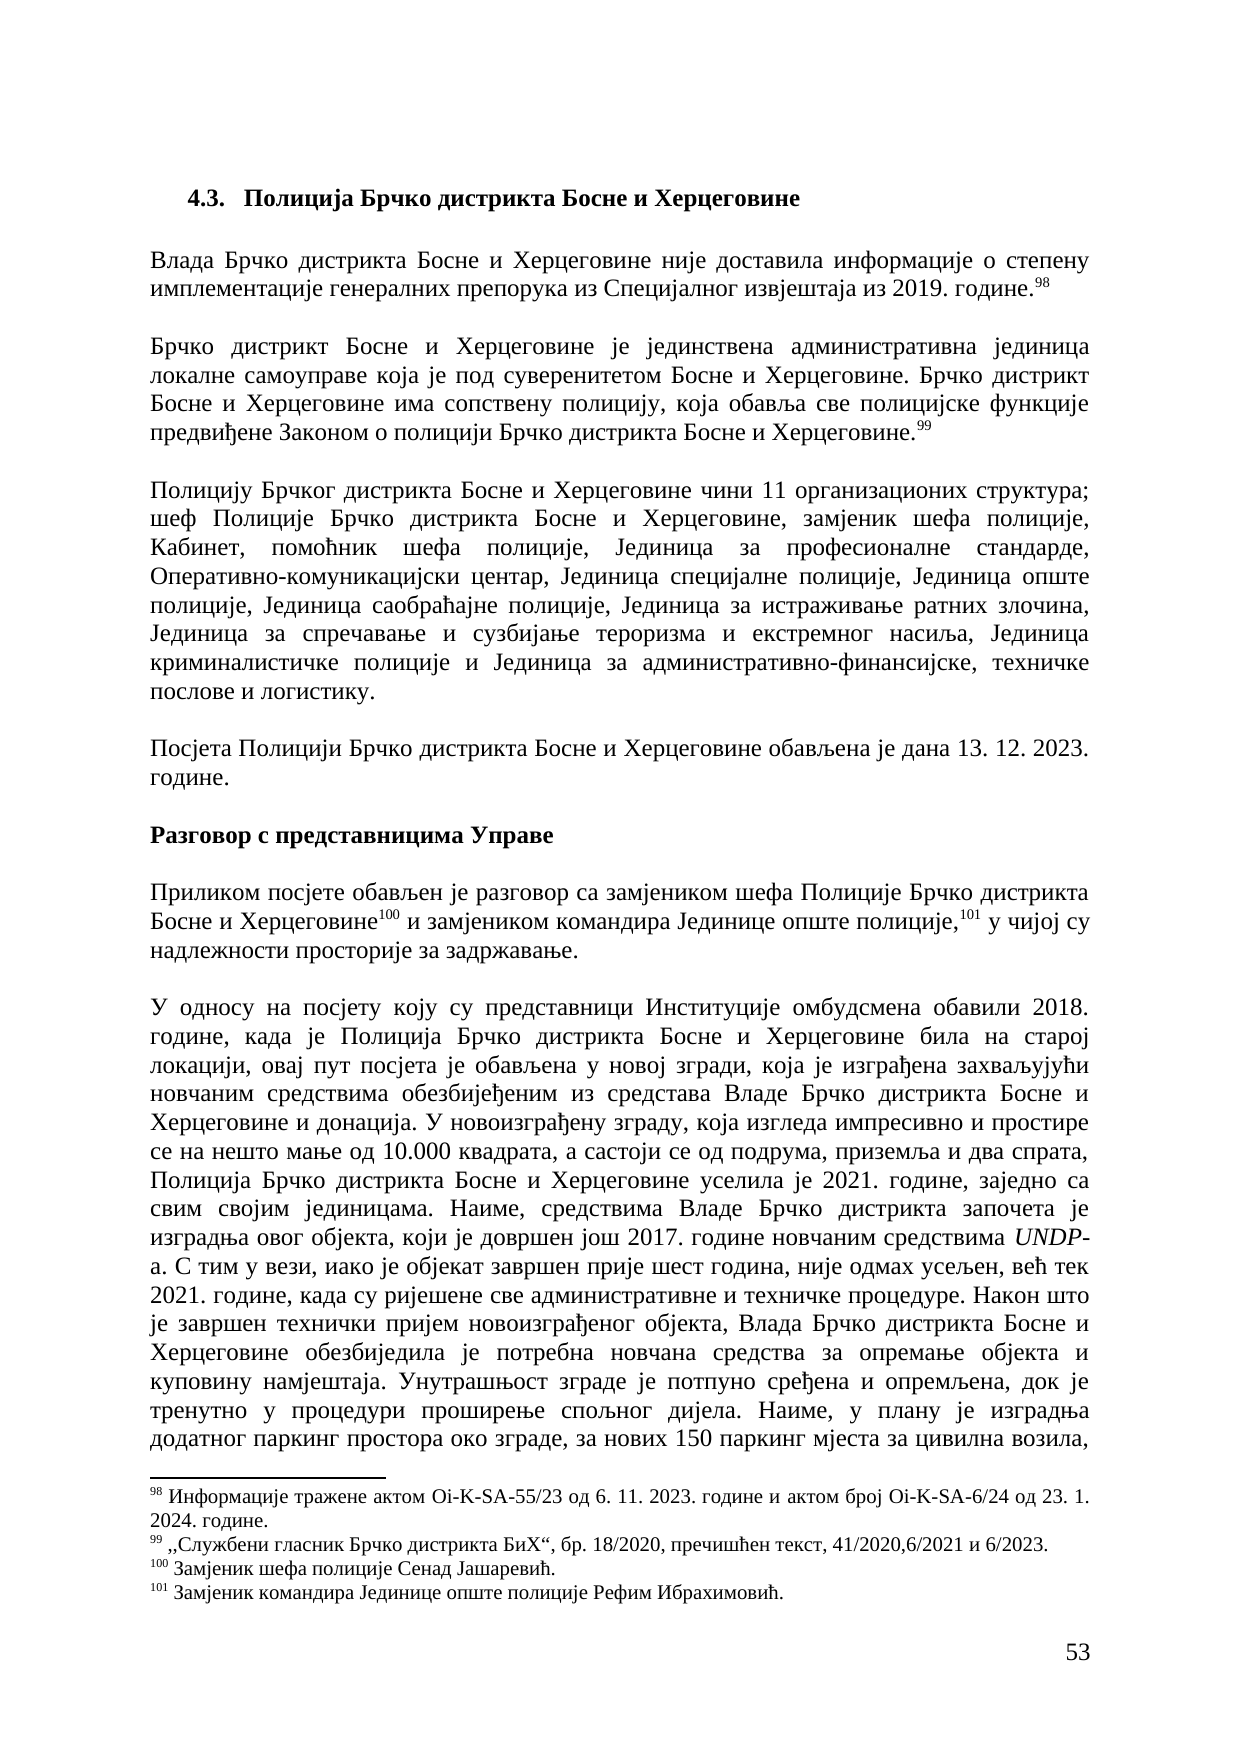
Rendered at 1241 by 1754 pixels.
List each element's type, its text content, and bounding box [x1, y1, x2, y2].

text Брчко дистрикт Босне и Херцеговине је јединствена административна јединица локалне самоуправе која је под суверенитетом Босне и Херцеговине. Брчко дистрикт Босне и Херцеговине има сопствену полицију, која обавља све полицијске функције предвиђене Законом о полицији Брчко дистрикта Босне и Херцеговине. [150, 331, 1090, 446]
text Посјета Полицији Брчко дистрикта Босне и Херцеговине обављена је дана 13. 12. 2023. године. [150, 733, 1090, 791]
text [150, 992, 1090, 1452]
text Влада Брчко дистрикта Босне и Херцеговине није доставила информације о степену имплементације генералних препорука из Специјалног извјештаја из 2019. године. [150, 245, 1090, 302]
text Полицију Брчког дистрикта Босне и Херцеговине чини 11 организационих структура; шеф Полиције Брчко дистрикта Босне и Херцеговине, замјеник шефа полиције, Кабинет, помоћник шефа полиције, Јединица за професионалне стандарде, Оперативно-комуникацијски центар, Јединица специјалне полиције, Јединица опште полиције, Јединица саобраћајне полиције, Јединица за истраживање ратних злочина, Јединица за спречавање и сузбијање тероризма и екстремног насиља, Јединица криминалистичке полиције и Јединица за административно-финансијске, техничке послове и логистику. [150, 475, 1090, 705]
text Приликом посјете обављен је разговор са замјеником шефа Полиције Брчко дистрикта Босне и Херцеговине и замјеником командира Јединице опште полиције, у чијој су надлежности просторије за задржавање. [150, 877, 1090, 963]
text Разговор с представницима Управе [150, 820, 1090, 848]
subtitle Полиција Брчко дистрикта Босне и Херцеговине [187, 183, 1090, 212]
